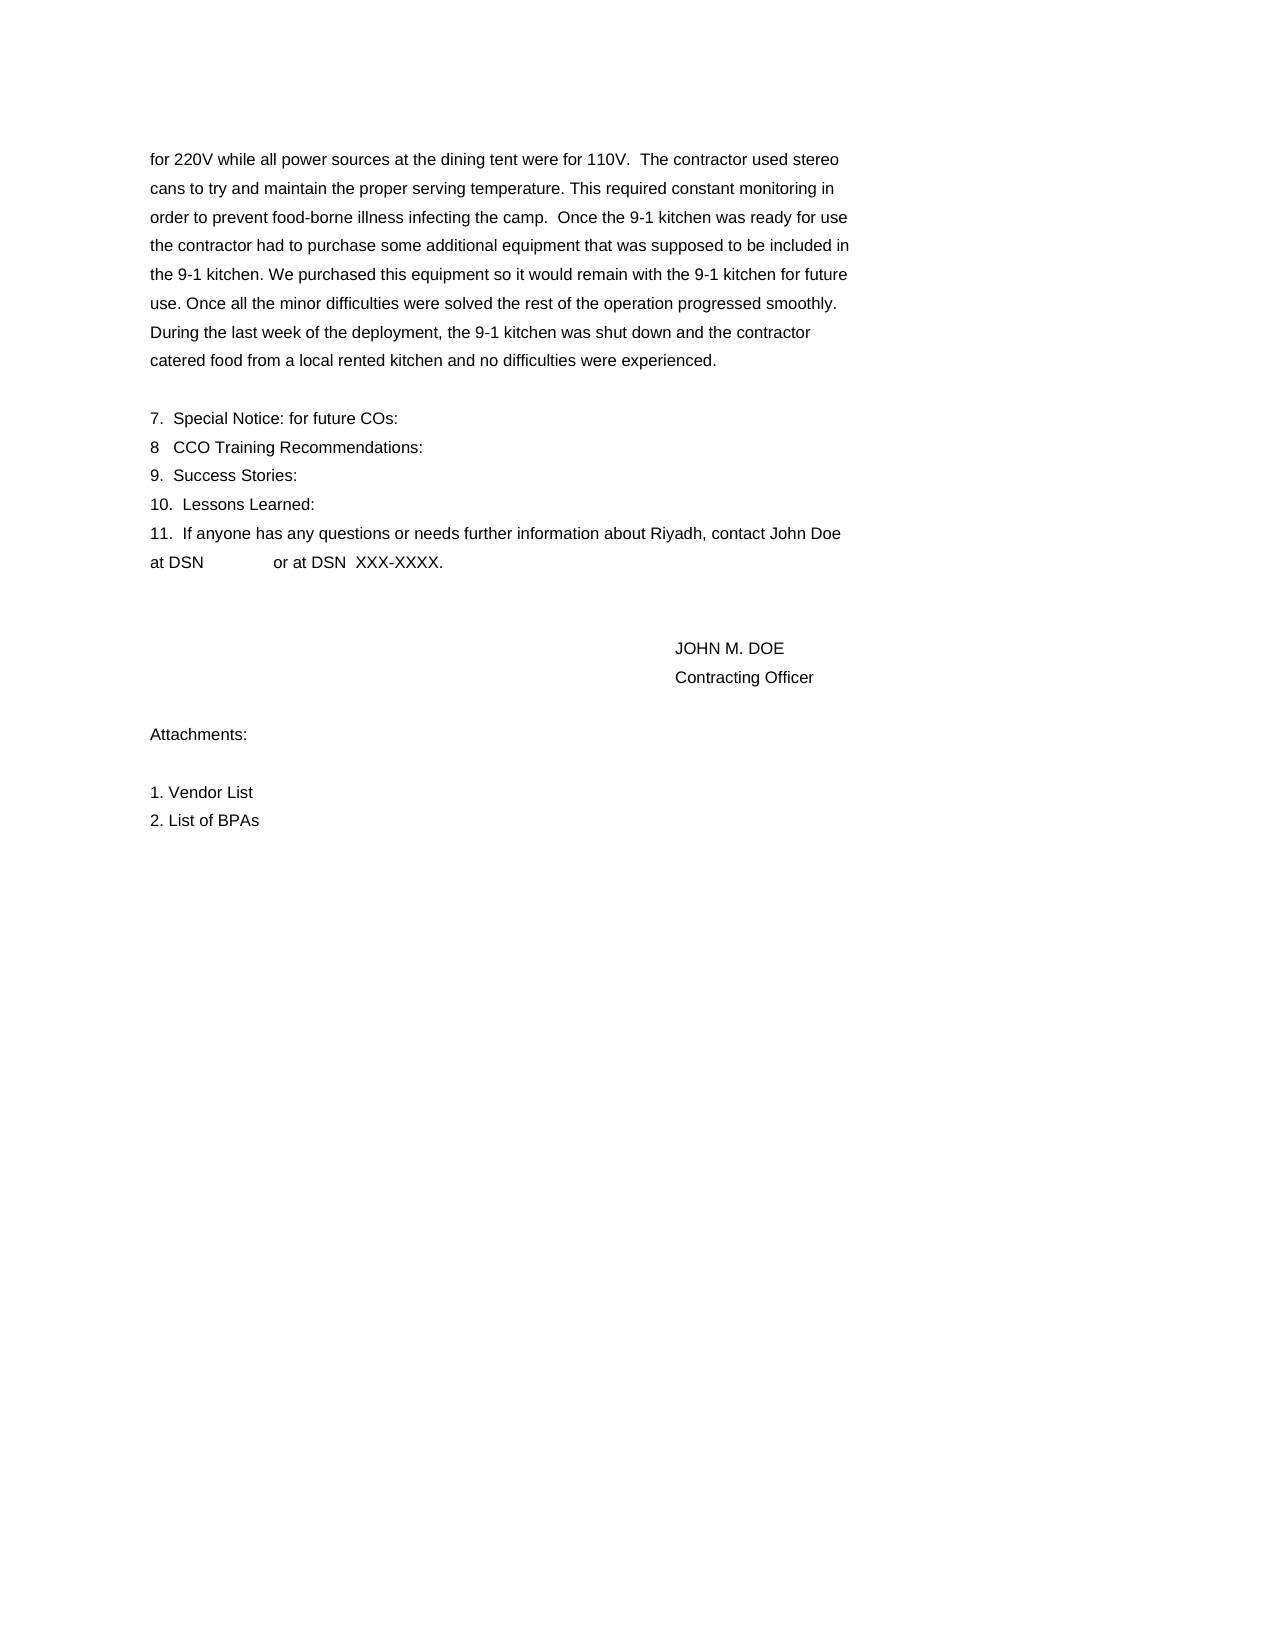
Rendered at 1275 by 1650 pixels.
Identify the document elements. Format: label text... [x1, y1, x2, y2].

text 7. Special Notice: for future COs: [150, 409, 859, 428]
text Contracting Officer [150, 667, 859, 687]
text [150, 150, 859, 370]
text JOHN M. DOE [150, 639, 859, 658]
text 9. Success Stories: [150, 466, 859, 485]
text Attachments: [150, 725, 859, 744]
text 2. List of BPAs [150, 811, 859, 830]
text 10. Lessons Learned: [150, 495, 859, 514]
text 11. If anyone has any questions or needs further information about Riyadh, contact John Doe at DSN or at DSN XXX-XXXX. [150, 524, 859, 572]
text 8 CCO Training Recommendations: [150, 437, 859, 457]
text 1. Vendor List [150, 782, 859, 802]
